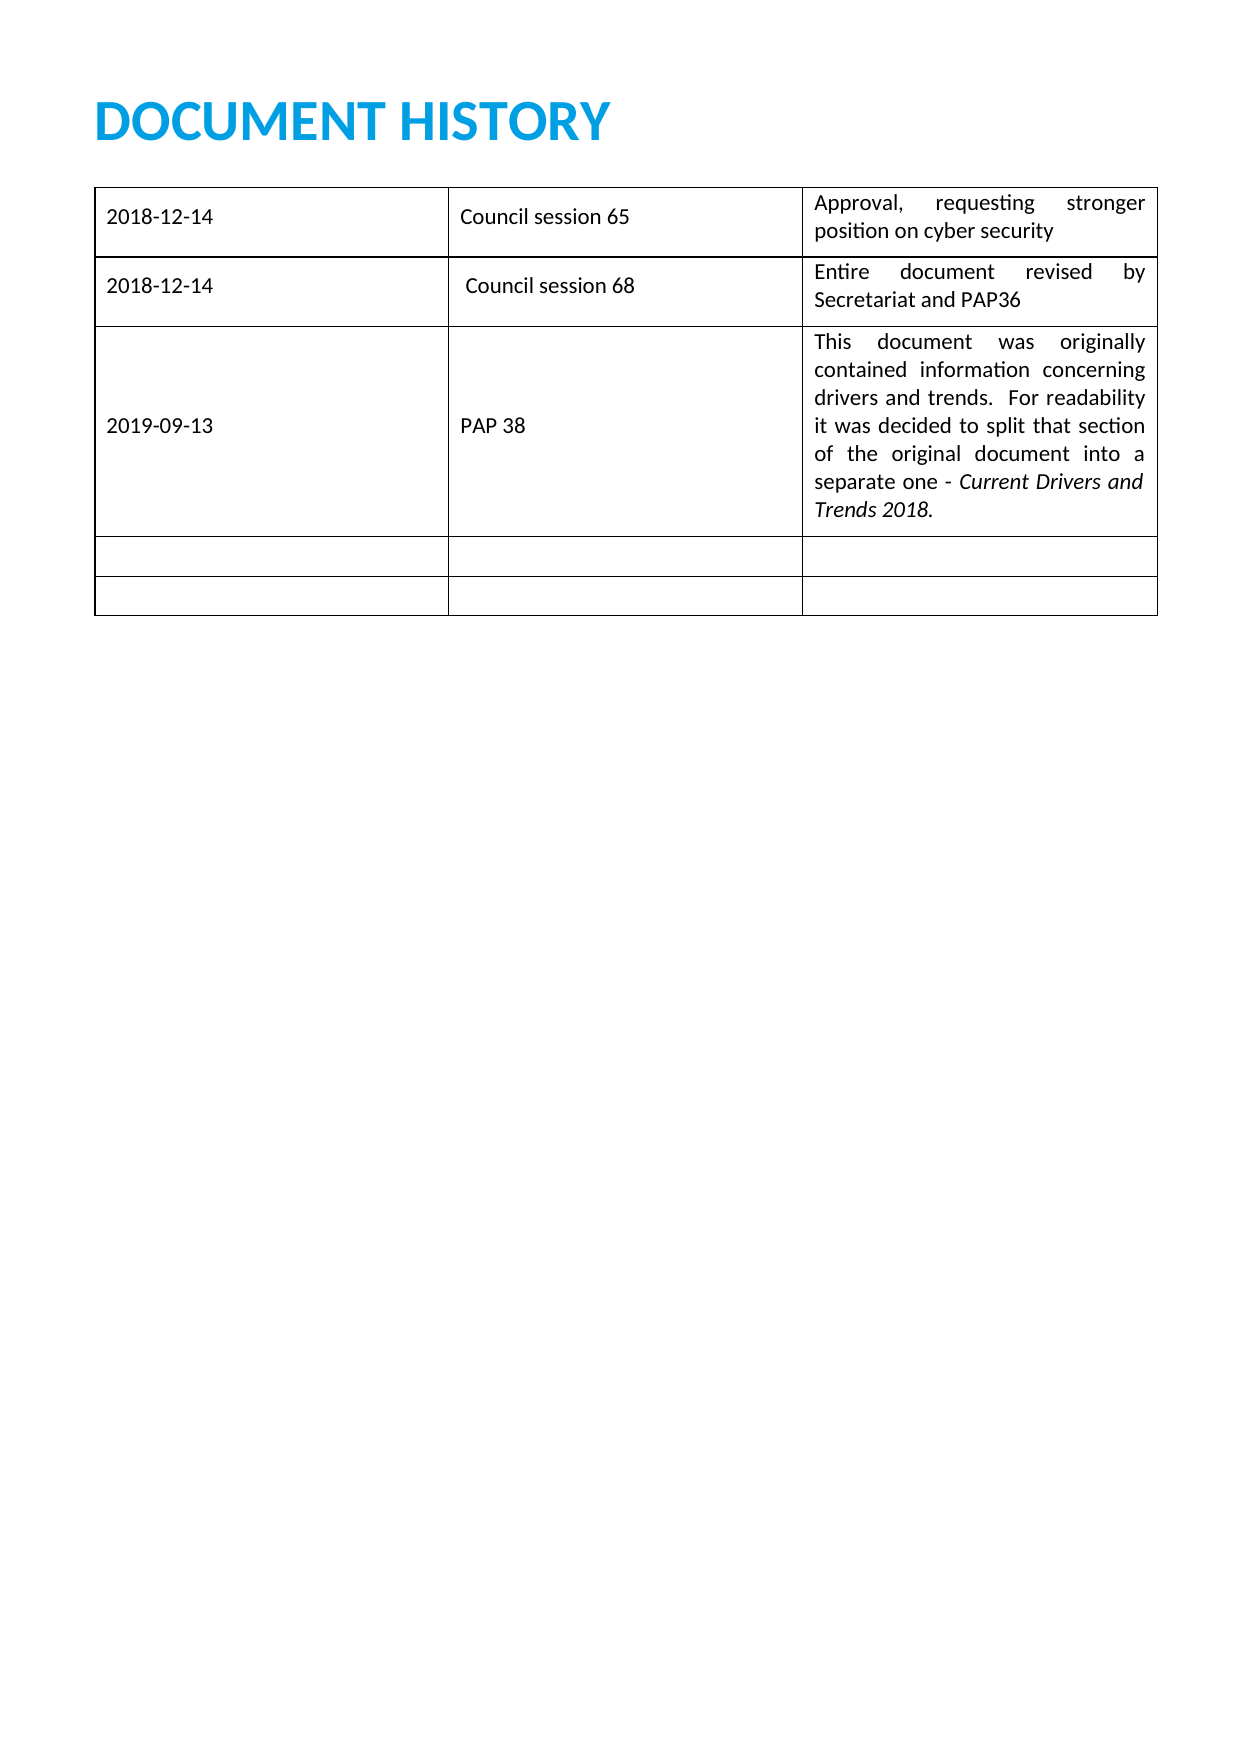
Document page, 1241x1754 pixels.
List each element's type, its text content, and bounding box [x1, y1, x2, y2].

table_cell PAP 38 [449, 327, 802, 536]
table_cell [96, 537, 448, 576]
table_header Approval, requesting stronger position on cyber security [803, 188, 1157, 256]
table_header 2018-12-14 [96, 188, 448, 256]
table_cell [449, 577, 802, 615]
table_cell 2019-09-13 [96, 327, 448, 536]
table_cell Entire document revised by Secretariat and PAP36 [803, 258, 1157, 326]
table_cell [449, 537, 802, 576]
table_cell [803, 577, 1157, 615]
table_header Council session 65 [449, 188, 802, 256]
table_cell [803, 537, 1157, 576]
table_cell This document was originally contained information concerning drivers and trends. For readability it was decided to split that section of the original document into a separate one - Current Drivers and Trends 2018. [803, 327, 1157, 536]
table_cell [96, 577, 448, 615]
text DOCUMENT HISTORY [94, 84, 1157, 155]
table_cell 2018-12-14 [96, 258, 448, 326]
table_cell Council session 68 [449, 258, 802, 326]
